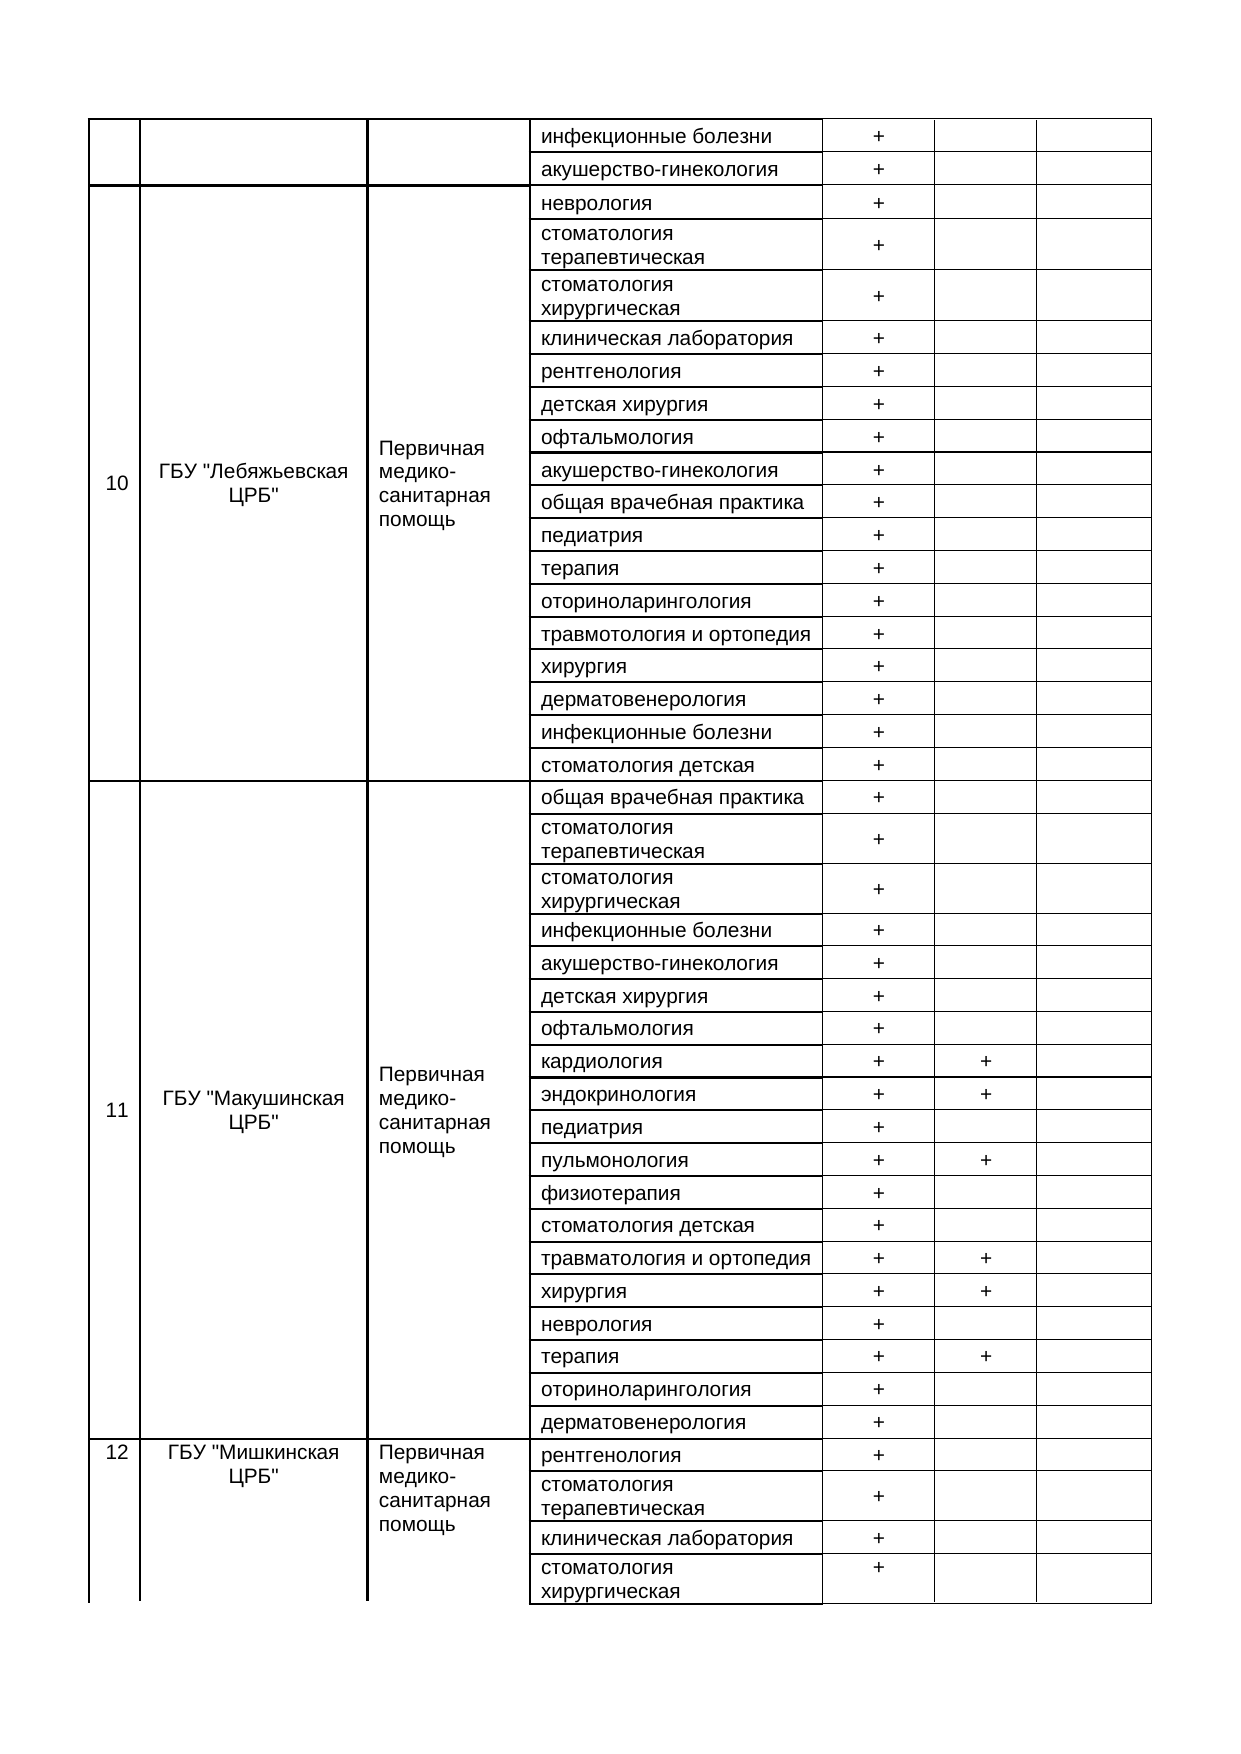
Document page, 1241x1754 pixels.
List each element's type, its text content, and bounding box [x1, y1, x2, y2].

table_cell [1037, 1242, 1151, 1273]
table_cell [935, 321, 1036, 353]
table_cell [935, 946, 1036, 978]
table_cell + [823, 354, 934, 386]
table_cell хирургия [531, 1275, 822, 1306]
table_cell неврология [531, 186, 822, 218]
table_cell хирургия [531, 650, 822, 681]
table_cell [935, 1110, 1036, 1142]
table_cell [1037, 1078, 1151, 1109]
table_cell [935, 518, 1036, 550]
table_cell стоматология терапевтическая [531, 1472, 822, 1520]
table_cell + [935, 1274, 1036, 1306]
table_cell [1037, 649, 1151, 681]
table_cell + [823, 682, 934, 714]
table_cell [1037, 946, 1151, 978]
table_cell [1037, 518, 1151, 550]
table_cell + [935, 1242, 1036, 1273]
table_cell + [823, 1209, 934, 1241]
table_cell + [823, 1554, 935, 1603]
table_cell [935, 864, 1036, 912]
table_cell [1037, 1439, 1151, 1470]
table_cell педиатрия [531, 519, 822, 550]
table_cell дерматовенерология [531, 683, 822, 714]
table_cell + [823, 1242, 934, 1273]
table_cell + [823, 864, 934, 912]
table_cell + [823, 914, 934, 945]
table_cell + [823, 321, 934, 353]
table_cell общая врачебная практика [531, 486, 822, 517]
table_cell [935, 453, 1036, 484]
table_cell акушерство-гинекология [531, 153, 822, 184]
table_cell + [823, 185, 934, 218]
table_cell [935, 1373, 1036, 1404]
table_cell [1037, 1045, 1151, 1076]
table_cell [1037, 682, 1151, 714]
table_cell оториноларингология [531, 1374, 822, 1404]
table_cell + [823, 1471, 934, 1520]
table_cell [935, 354, 1036, 386]
table_cell [1037, 584, 1151, 616]
table_cell 11 [90, 782, 139, 1437]
table_cell [935, 617, 1036, 648]
table_cell [935, 1471, 1036, 1520]
table_cell [935, 1209, 1036, 1241]
table_cell клиническая лаборатория [531, 322, 822, 353]
table_cell + [823, 1373, 934, 1404]
table_cell [1037, 1340, 1151, 1372]
table_cell + [823, 485, 934, 517]
table_cell [1037, 551, 1151, 583]
table_cell [935, 485, 1036, 517]
table_cell стоматология хирургическая [531, 1555, 822, 1603]
table_cell [1037, 119, 1151, 151]
table_cell + [823, 518, 934, 550]
table_cell [1037, 219, 1151, 269]
table_cell [935, 748, 1036, 779]
table_cell инфекционные болезни [531, 915, 822, 945]
table_cell [1037, 864, 1151, 912]
table_cell [935, 649, 1036, 681]
table_cell [935, 185, 1036, 218]
table_cell стоматология детская [531, 749, 822, 779]
table_cell + [935, 1045, 1036, 1076]
table_cell офтальмология [531, 1013, 822, 1044]
table_cell + [823, 814, 934, 862]
table_cell [1037, 1143, 1151, 1175]
table_cell педиатрия [531, 1111, 822, 1142]
table_cell детская хирургия [531, 388, 822, 419]
table_cell [1037, 321, 1151, 353]
table_cell [935, 715, 1036, 747]
table_cell + [823, 270, 934, 320]
table_cell [935, 1176, 1036, 1208]
table_cell [935, 1554, 1037, 1603]
table_cell [1037, 1176, 1151, 1208]
table_cell + [823, 119, 935, 151]
table_cell + [823, 1340, 934, 1372]
table_cell [1037, 617, 1151, 648]
table_cell ГБУ "Макушинская ЦРБ" [141, 782, 366, 1437]
table_cell детская хирургия [531, 980, 822, 1011]
table_cell стоматология хирургическая [531, 271, 822, 320]
table_cell [935, 1012, 1036, 1044]
table_cell + [823, 219, 934, 269]
table_cell общая врачебная практика [531, 782, 822, 812]
table_cell + [823, 1176, 934, 1208]
table_cell Первичная медико-санитарная помощь [369, 782, 529, 1437]
table_cell травмотология и ортопедия [531, 618, 822, 648]
table_cell Первичная медико-санитарная помощь [368, 1440, 529, 1603]
table_cell [1037, 453, 1151, 484]
table_cell + [935, 1340, 1036, 1372]
table_cell [1037, 1209, 1151, 1241]
table_cell [1037, 979, 1151, 1011]
table_cell [935, 682, 1036, 714]
table_cell 12 [90, 1440, 139, 1603]
table_cell стоматология терапевтическая [531, 220, 822, 269]
table_cell [935, 152, 1036, 184]
table_cell + [823, 453, 934, 484]
table_cell [935, 420, 1036, 451]
table_cell + [823, 584, 934, 616]
table_cell [1037, 1521, 1151, 1553]
table_cell 10 [90, 187, 139, 779]
table_cell [1037, 1110, 1151, 1142]
table_cell [935, 814, 1036, 862]
table_cell [935, 1521, 1036, 1553]
table_cell + [823, 1078, 934, 1109]
table_cell акушерство-гинекология [531, 454, 822, 484]
table_cell + [823, 617, 934, 648]
table_cell + [823, 715, 934, 747]
table_cell неврология [531, 1308, 822, 1339]
table_cell [935, 979, 1036, 1011]
table_cell [935, 551, 1036, 583]
table_cell + [823, 1307, 934, 1339]
table_cell [1037, 715, 1151, 747]
table_cell [935, 1307, 1036, 1339]
table_cell [1037, 387, 1151, 419]
table_cell ГБУ "Мишкинская ЦРБ" [140, 1440, 367, 1603]
table_cell стоматология детская [531, 1210, 822, 1241]
table_cell [1037, 1471, 1151, 1520]
table_cell терапия [531, 552, 822, 583]
table_cell [935, 270, 1036, 320]
table_cell [1037, 185, 1151, 218]
table_cell + [823, 781, 934, 812]
table_cell оториноларингология [531, 585, 822, 616]
table_cell [935, 119, 1037, 151]
table_cell физиотерапия [531, 1177, 822, 1208]
table_cell + [823, 1274, 934, 1306]
table_cell [1037, 354, 1151, 386]
table_cell акушерство-гинекология [531, 947, 822, 978]
table_cell + [935, 1078, 1036, 1109]
table_cell + [823, 387, 934, 419]
table_cell рентгенология [531, 355, 822, 386]
table_cell + [823, 420, 934, 451]
table_cell [935, 914, 1036, 945]
table_cell [1037, 914, 1151, 945]
table_cell [935, 387, 1036, 419]
table_cell [1037, 748, 1151, 779]
table_cell [1037, 420, 1151, 451]
table_cell + [823, 1439, 934, 1470]
table_cell [1037, 1554, 1151, 1603]
table_cell + [823, 1045, 934, 1076]
table_cell инфекционные болезни [531, 716, 822, 747]
table_cell рентгенология [531, 1440, 822, 1470]
table_cell + [823, 1110, 934, 1142]
table_cell + [823, 946, 934, 978]
table_cell инфекционные болезни [531, 120, 822, 151]
table_cell [1037, 152, 1151, 184]
table_cell [1037, 1274, 1151, 1306]
table_cell [935, 1406, 1036, 1437]
table_cell кардиология [531, 1046, 822, 1076]
table_cell ГБУ "Лебяжьевская ЦРБ" [141, 187, 366, 779]
table_cell травматология и ортопедия [531, 1243, 822, 1273]
table_cell [1037, 270, 1151, 320]
table_cell дерматовенерология [531, 1407, 822, 1437]
table_cell + [823, 748, 934, 779]
table_cell [1037, 1012, 1151, 1044]
table_cell [1037, 1373, 1151, 1404]
table_cell + [823, 152, 934, 184]
table_cell [935, 781, 1036, 812]
table_cell [935, 1439, 1036, 1470]
table_cell [935, 219, 1036, 269]
table_cell + [823, 1012, 934, 1044]
table_cell + [823, 1521, 934, 1553]
table_cell [1037, 1406, 1151, 1437]
table_cell [1037, 814, 1151, 862]
table_cell [1037, 485, 1151, 517]
table_cell + [823, 649, 934, 681]
table_cell [1037, 781, 1151, 812]
table_cell стоматология терапевтическая [531, 815, 822, 862]
table_cell + [823, 1143, 934, 1175]
table_cell [1037, 1307, 1151, 1339]
table_cell пульмонология [531, 1144, 822, 1175]
table_cell стоматология хирургическая [531, 865, 822, 912]
table_cell клиническая лаборатория [531, 1522, 822, 1553]
table_cell [935, 584, 1036, 616]
table_cell + [823, 551, 934, 583]
table_cell терапия [531, 1341, 822, 1372]
table_cell + [935, 1143, 1036, 1175]
table_cell Первичная медико-санитарная помощь [369, 187, 529, 779]
table_cell + [823, 979, 934, 1011]
table_cell + [823, 1406, 934, 1437]
table_cell офтальмология [531, 421, 822, 451]
table_cell эндокринология [531, 1079, 822, 1109]
